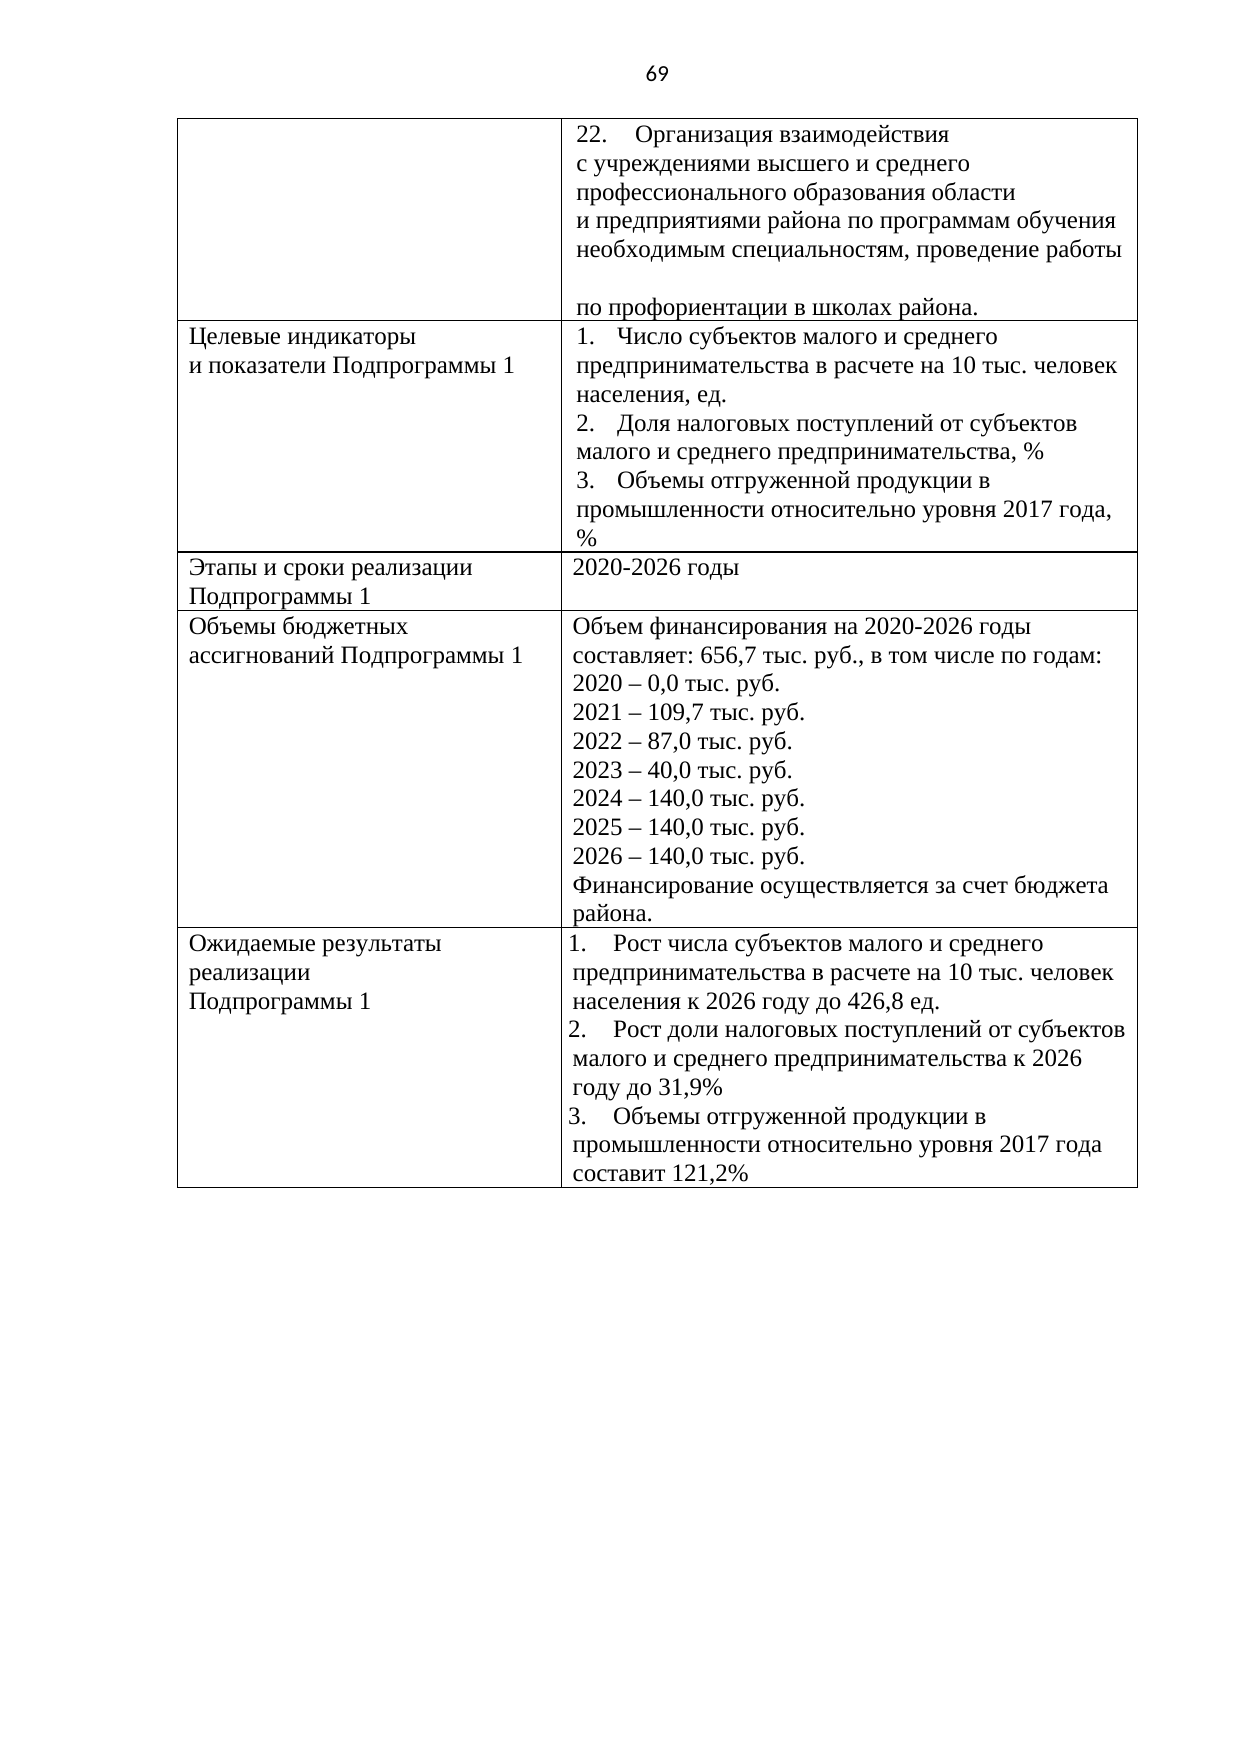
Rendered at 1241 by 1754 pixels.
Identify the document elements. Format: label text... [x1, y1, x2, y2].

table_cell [562, 119, 1137, 320]
table_cell Число субъектов малого и среднего предпринимательства в расчете на 10 тыс. человек населения, ед. Доля налоговых поступлений от субъектов малого и среднего предпринимательства, % Объемы отгруженной продукции в промышленности относительно уровня 2017 года, % [562, 321, 1137, 551]
table_cell Объем финансирования на 2020-2026 годы составляет: 656,7 тыс. руб., в том числе по годам: 2020 – 0,0 тыс. руб. 2021 – 109,7 тыс. руб. 2022 – 87,0 тыс. руб. 2023 – 40,0 тыс. руб. 2024 – 140,0 тыс. руб. 2025 – 140,0 тыс. руб. 2026 – 140,0 тыс. руб. Финансирование осуществляется за счет бюджета района. [562, 611, 1137, 927]
table_cell Рост числа субъектов малого и среднего предпринимательства в расчете на 10 тыс. человек населения к 2026 году до 426,8 ед. Рост доли налоговых поступлений от субъектов малого и среднего предпринимательства к 2026 году до 31,9% Объемы отгруженной продукции в промышленности относительно уровня 2017 года составит 121,2% [562, 928, 1137, 1187]
table_cell Этапы и сроки реализации Подпрограммы 1 [178, 553, 561, 610]
table_cell Ожидаемые результаты реализации Подпрограммы 1 [178, 928, 561, 1187]
table_cell Целевые индикаторы и показатели Подпрограммы 1 [178, 321, 561, 551]
table_cell 2020-2026 годы [562, 553, 1137, 610]
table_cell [178, 119, 561, 320]
table_cell Объемы бюджетных ассигнований Подпрограммы 1 [178, 611, 561, 927]
